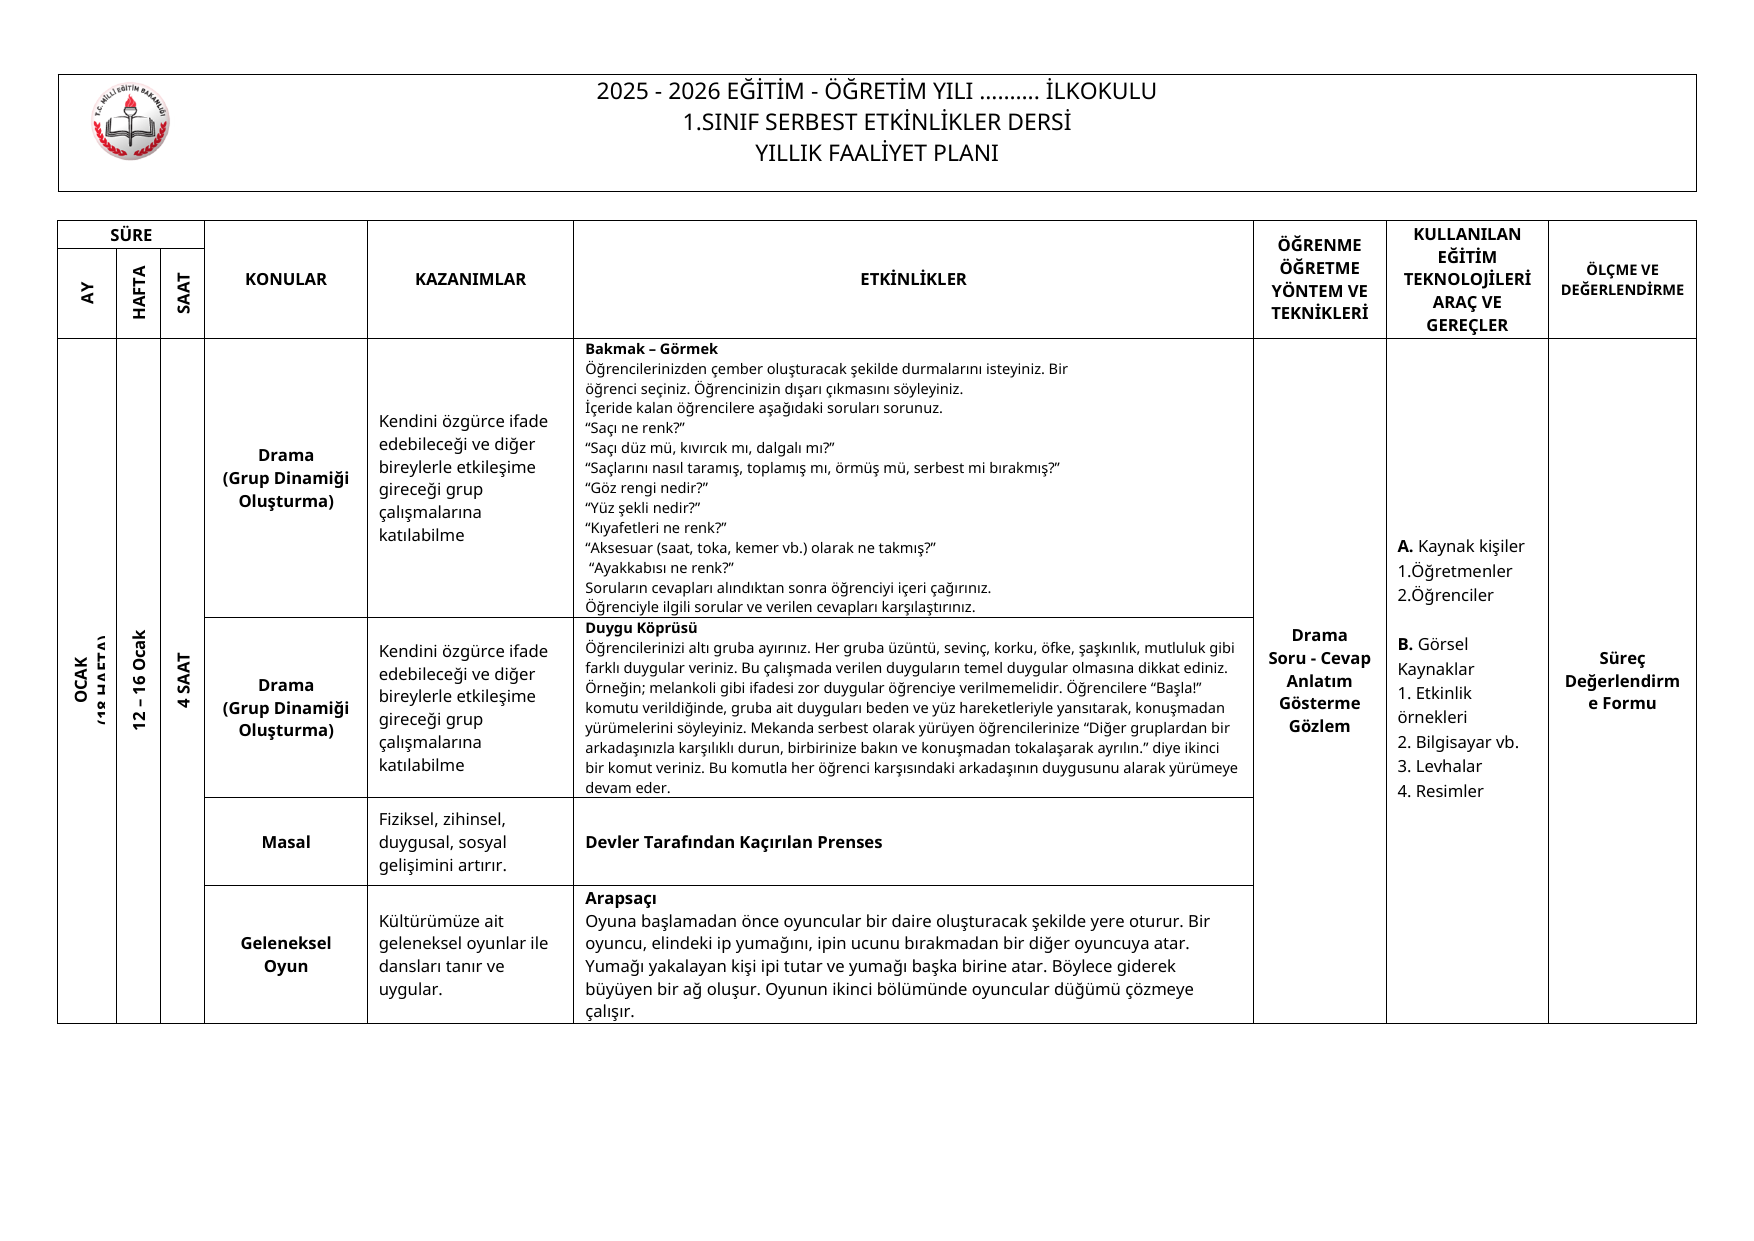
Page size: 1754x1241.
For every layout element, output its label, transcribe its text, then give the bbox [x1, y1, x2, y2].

table_cell Devler Tarafından Kaçırılan Prenses [574, 798, 1253, 885]
table_cell Arapsaçı Oyuna başlamadan önce oyuncular bir daire oluşturacak şekilde yere oturur. Bir oyuncu, elindeki ip yumağını, ipin ucunu bırakmadan bir diğer oyuncuya atar. Yumağı yakalayan kişi ipi tutar ve yumağı başka birine atar. Böylece giderek büyüyen bir ağ oluşur. Oyunun ikinci bölümünde oyuncular düğümü çözmeye çalışır. [574, 886, 1253, 1023]
table_cell Kültürümüze ait geleneksel oyunlar ile dansları tanır ve uygular. [368, 886, 573, 1023]
table_cell Kendini özgürce ifade edebileceği ve diğer bireylerle etkileşime gireceği grup çalışmalarına katılabilme [368, 339, 573, 617]
table_cell Süreç Değerlendirme Formu [1549, 339, 1696, 1023]
table_header ETKİNLİKLER [574, 221, 1253, 338]
table_cell AY [58, 249, 116, 338]
table_cell Duygu Köprüsü Öğrencilerinizi altı gruba ayırınız. Her gruba üzüntü, sevinç, korku, öfke, şaşkınlık, mutluluk gibi farklı duygular veriniz. Bu çalışmada verilen duyguların temel duygular olmasına dikkat ediniz. Örneğin; melankoli gibi ifadesi zor duygular öğrenciye verilmemelidir. Öğrencilere “Başla!” komutu verildiğinde, gruba ait duyguları beden ve yüz hareketleriyle yansıtarak, konuşmadan yürümelerini söyleyiniz. Mekanda serbest olarak yürüyen öğrencilerinize “Diğer gruplardan bir arkadaşınızla karşılıklı durun, birbirinize bakın ve konuşmadan tokalaşarak ayrılın.” diye ikinci bir komut veriniz. Bu komutla her öğrenci karşısındaki arkadaşının duygusunu alarak yürümeye devam eder. [574, 618, 1253, 797]
table_cell Drama (Grup Dinamiği Oluşturma) [205, 339, 367, 617]
table_cell A. Kaynak kişiler 1.Öğretmenler 2.Öğrenciler B. Görsel Kaynaklar 1. Etkinlik örnekleri 2. Bilgisayar vb. 3. Levhalar 4. Resimler [1387, 339, 1548, 1023]
table_cell Fiziksel, zihinsel, duygusal, sosyal gelişimini artırır. [368, 798, 573, 885]
table_header ÖĞRENME ÖĞRETME YÖNTEM VE TEKNİKLERİ [1254, 221, 1386, 338]
picture [85, 77, 175, 167]
table_cell Kendini özgürce ifade edebileceği ve diğer bireylerle etkileşime gireceği grup çalışmalarına katılabilme [368, 618, 573, 797]
table_cell Masal [205, 798, 367, 885]
table_cell Bakmak – Görmek Öğrencilerinizden çember oluşturacak şekilde durmalarını isteyiniz. Bir öğrenci seçiniz. Öğrencinizin dışarı çıkmasını söyleyiniz. İçeride kalan öğrencilere aşağıdaki soruları sorunuz. “Saçı ne renk?” “Saçı düz mü, kıvırcık mı, dalgalı mı?” “Saçlarını nasıl taramış, toplamış mı, örmüş mü, serbest mi bırakmış?” “Göz rengi nedir?” “Yüz şekli nedir?” “Kıyafetleri ne renk?” “Aksesuar (saat, toka, kemer vb.) olarak ne takmış?” “Ayakkabısı ne renk?” Soruların cevapları alındıktan sonra öğrenciyi içeri çağırınız. Öğrenciyle ilgili sorular ve verilen cevapları karşılaştırınız. [574, 339, 1253, 617]
table_cell Geleneksel Oyun [205, 886, 367, 1023]
table_header KONULAR [205, 221, 367, 338]
table_cell HAFTA [117, 249, 160, 338]
table_cell 12 – 16 Ocak [117, 339, 160, 1023]
table_header KULLANILAN EĞİTİM TEKNOLOJİLERİ ARAÇ VE GEREÇLER [1387, 221, 1548, 338]
table_cell 4 SAAT [161, 339, 204, 1023]
table_cell OCAK (18.HAFTA) [58, 339, 116, 1023]
table_header KAZANIMLAR [368, 221, 573, 338]
table_cell SAAT [161, 249, 204, 338]
table_header SÜRE [58, 221, 204, 248]
table_header ÖLÇME VE DEĞERLENDİRME [1549, 221, 1696, 338]
table_cell Drama Soru - Cevap Anlatım Gösterme Gözlem [1254, 339, 1386, 1023]
table_cell Drama (Grup Dinamiği Oluşturma) [205, 618, 367, 797]
